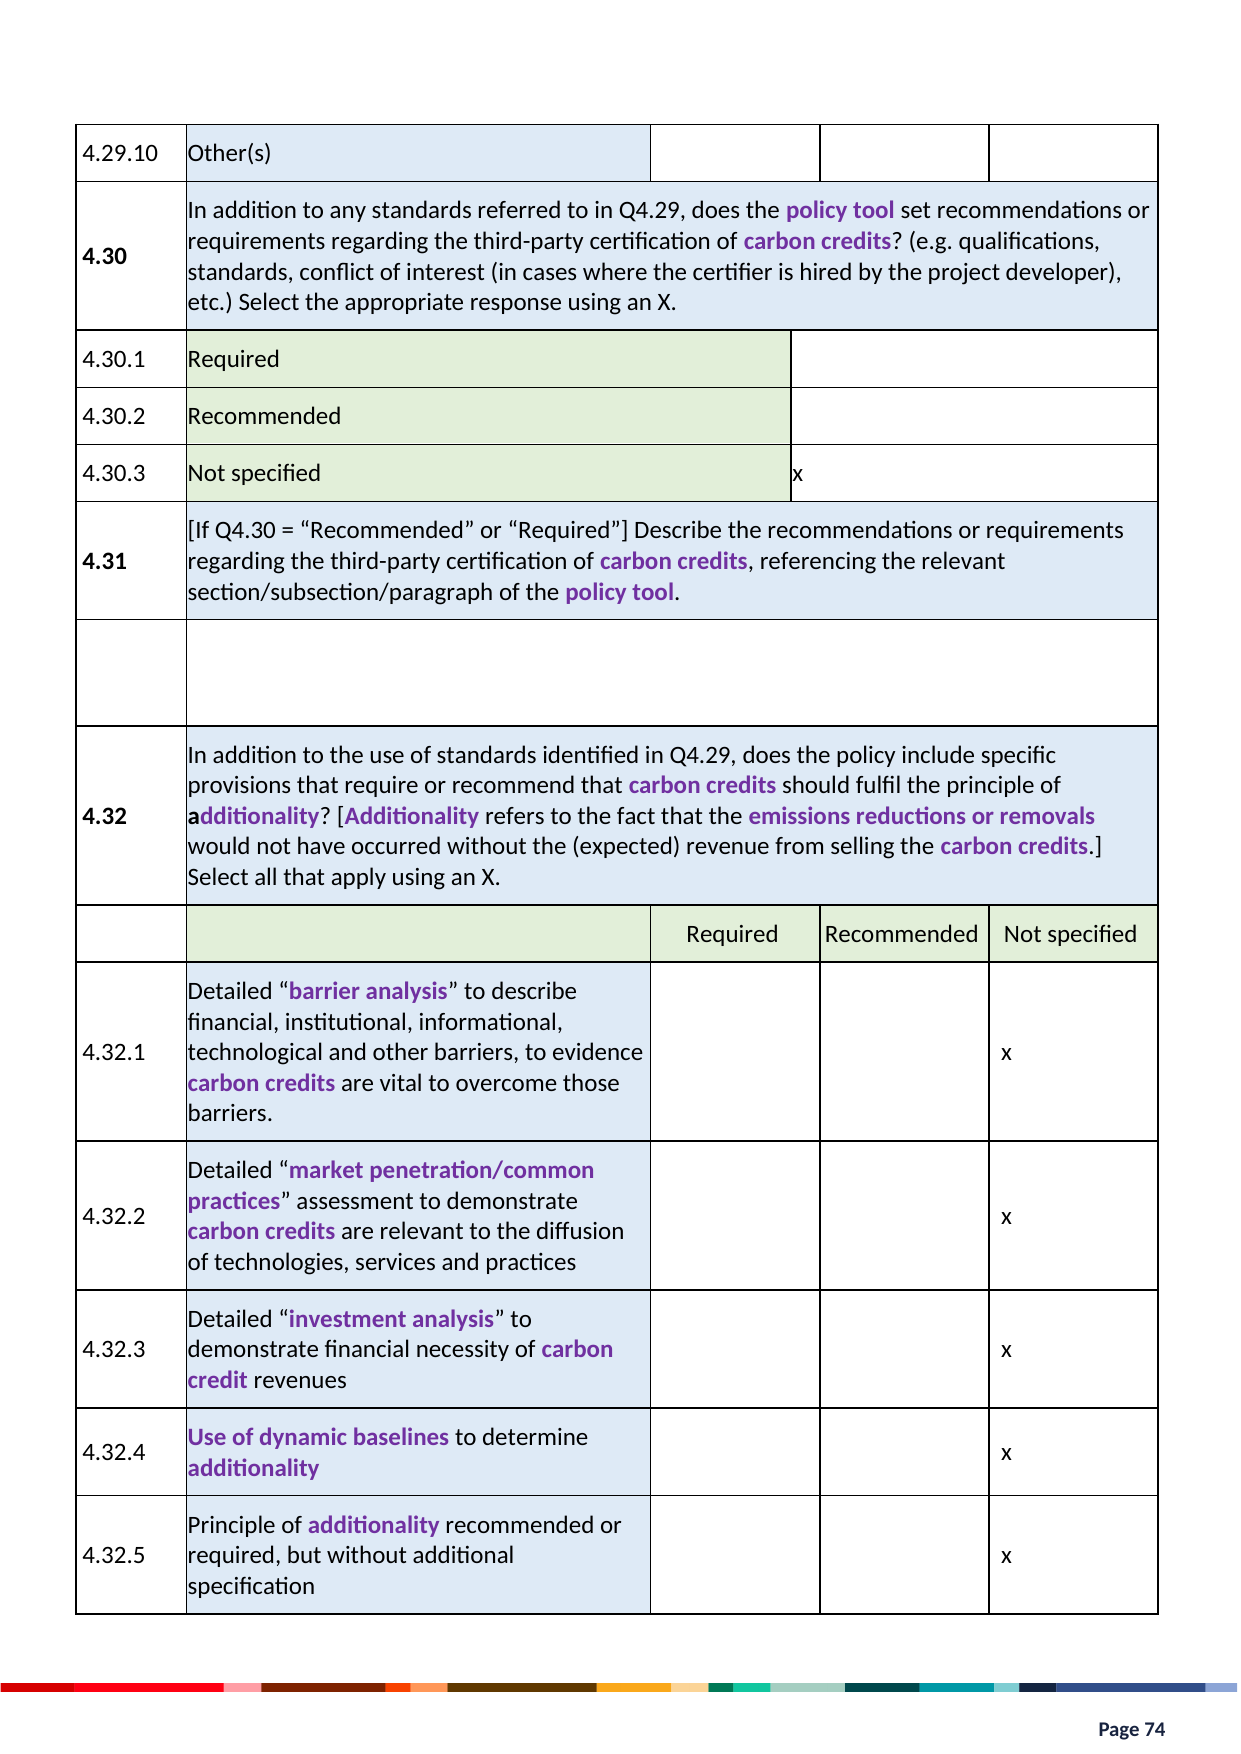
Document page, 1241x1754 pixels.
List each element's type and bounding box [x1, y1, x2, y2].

picture [0, 1683, 1236, 1692]
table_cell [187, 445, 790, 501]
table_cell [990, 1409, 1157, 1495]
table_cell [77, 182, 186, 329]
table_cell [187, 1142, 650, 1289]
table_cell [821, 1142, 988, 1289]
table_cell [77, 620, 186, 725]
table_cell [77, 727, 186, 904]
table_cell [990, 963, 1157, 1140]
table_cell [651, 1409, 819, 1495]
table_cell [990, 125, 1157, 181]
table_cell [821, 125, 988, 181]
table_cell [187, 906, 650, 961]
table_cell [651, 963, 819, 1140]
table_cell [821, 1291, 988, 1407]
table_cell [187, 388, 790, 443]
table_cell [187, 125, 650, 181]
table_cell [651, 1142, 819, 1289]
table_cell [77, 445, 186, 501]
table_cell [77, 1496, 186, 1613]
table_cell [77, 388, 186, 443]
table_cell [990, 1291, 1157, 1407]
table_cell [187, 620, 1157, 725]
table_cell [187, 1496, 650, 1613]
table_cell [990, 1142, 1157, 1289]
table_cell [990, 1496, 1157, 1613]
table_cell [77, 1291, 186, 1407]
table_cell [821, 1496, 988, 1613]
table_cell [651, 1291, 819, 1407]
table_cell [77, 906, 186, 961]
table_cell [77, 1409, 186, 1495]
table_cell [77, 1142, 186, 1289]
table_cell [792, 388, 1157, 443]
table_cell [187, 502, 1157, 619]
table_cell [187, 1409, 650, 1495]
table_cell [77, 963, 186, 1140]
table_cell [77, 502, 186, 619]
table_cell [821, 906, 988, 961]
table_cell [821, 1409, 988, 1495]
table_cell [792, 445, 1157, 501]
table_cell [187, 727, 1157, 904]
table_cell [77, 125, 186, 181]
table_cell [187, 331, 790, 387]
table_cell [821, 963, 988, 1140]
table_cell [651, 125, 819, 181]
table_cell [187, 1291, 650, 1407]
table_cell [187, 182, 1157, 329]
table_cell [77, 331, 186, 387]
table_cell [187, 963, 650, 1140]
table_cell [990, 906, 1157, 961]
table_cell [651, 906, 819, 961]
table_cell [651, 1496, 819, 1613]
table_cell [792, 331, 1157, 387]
